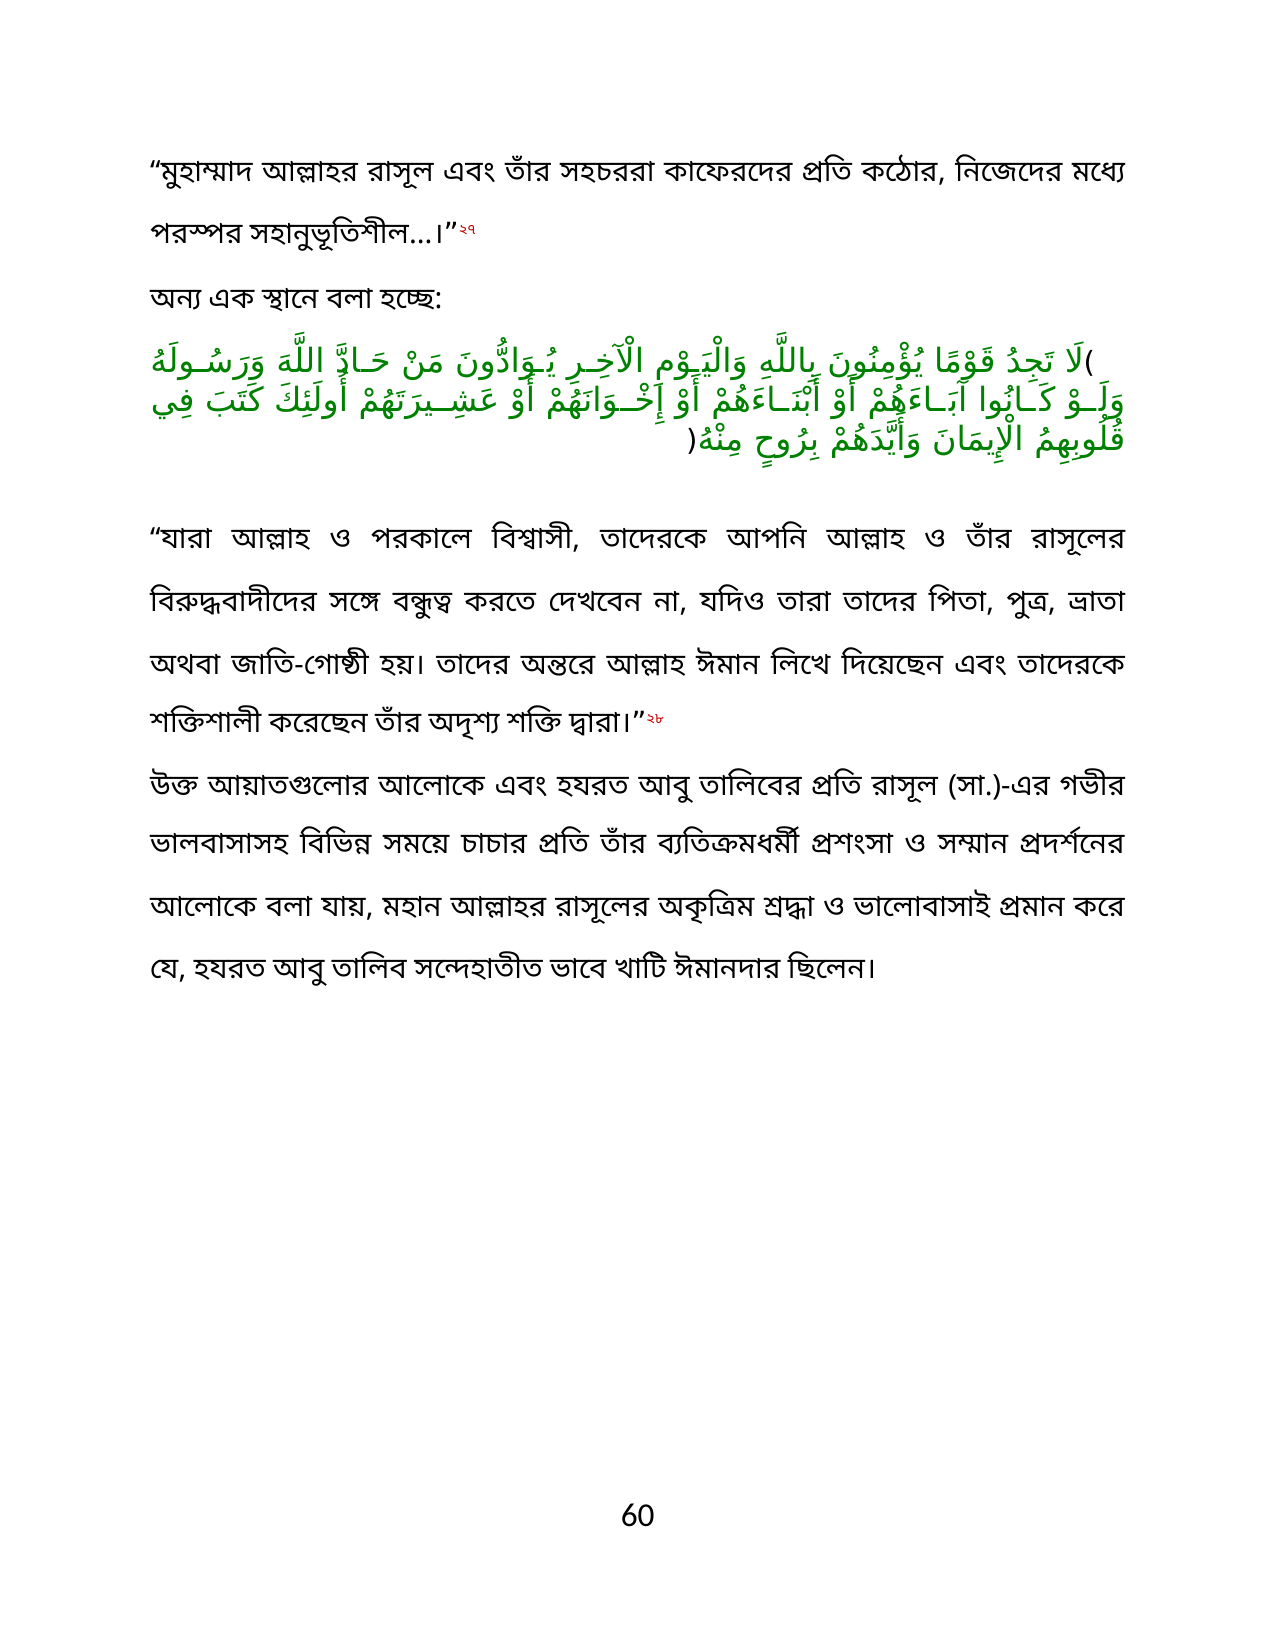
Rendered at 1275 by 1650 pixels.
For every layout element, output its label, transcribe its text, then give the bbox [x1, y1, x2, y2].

text “মুহাম্মাদ আল্লাহর রাসূল এবং তাঁর সহচররা কাফেরদের প্রতি কঠোর, নিজেদের মধ্যে পরস্পর সহানুভূতিশীল...।”২৭ [150, 150, 1125, 256]
text “যারা আল্লাহ ও পরকালে বিশ্বাসী, তাদেরকে আপনি আল্লাহ ও তাঁর রাসূলের বিরুদ্ধবাদীদের সঙ্গে বন্ধুত্ব করতে দেখবেন না, যদিও তারা তাদের পিতা, পুত্র, ভ্রাতা অথবা জাতি-গোষ্ঠী হয়। তাদের অন্তরে আল্লাহ ঈমান লিখে দিয়েছেন এবং তাদেরকে শক্তিশালী করেছেন তাঁর অদৃশ্য শক্তি দ্বারা।”২৮ [150, 518, 1125, 745]
text উক্ত আয়াতগুলোর আলোকে এবং হযরত আবু তালিবের প্রতি রাসূল (সা.)-এর গভীর ভালবাসাসহ বিভিন্ন সময়ে চাচার প্রতি তাঁর ব্যতিক্রমধর্মী প্রশংসা ও সম্মান প্রদর্শনের আলোকে বলা যায়, মহান আল্লাহর রাসূলের অকৃত্রিম শ্রদ্ধা ও ভালোবাসাই প্রমান করে যে, হযরত আবু তালিব সন্দেহাতীত ভাবে খাটি ঈমানদার ছিলেন। [150, 764, 1125, 991]
text অন্য এক স্থানে বলা হচ্ছে: [150, 277, 1125, 320]
text )لَا تَجِدُ قَوْمًا يُؤْمِنُونَ بِاللَّهِ وَالْيَوْمِ الْآخِرِ يُوَادُّونَ مَنْ حَادَّ اللَّهَ وَرَسُولَهُ وَلَوْ كَانُوا آبَاءَهُمْ أَوْ أَبْنَاءَهُمْ أَوْ إِخْوَانَهُمْ أَوْ عَشِيرَتَهُمْ أُولَئِكَ كَتَبَ فِي قُلُوبِهِمُ الْإِيمَانَ وَأَيَّدَهُمْ بِرُوحٍ مِنْهُ( [150, 342, 1125, 458]
